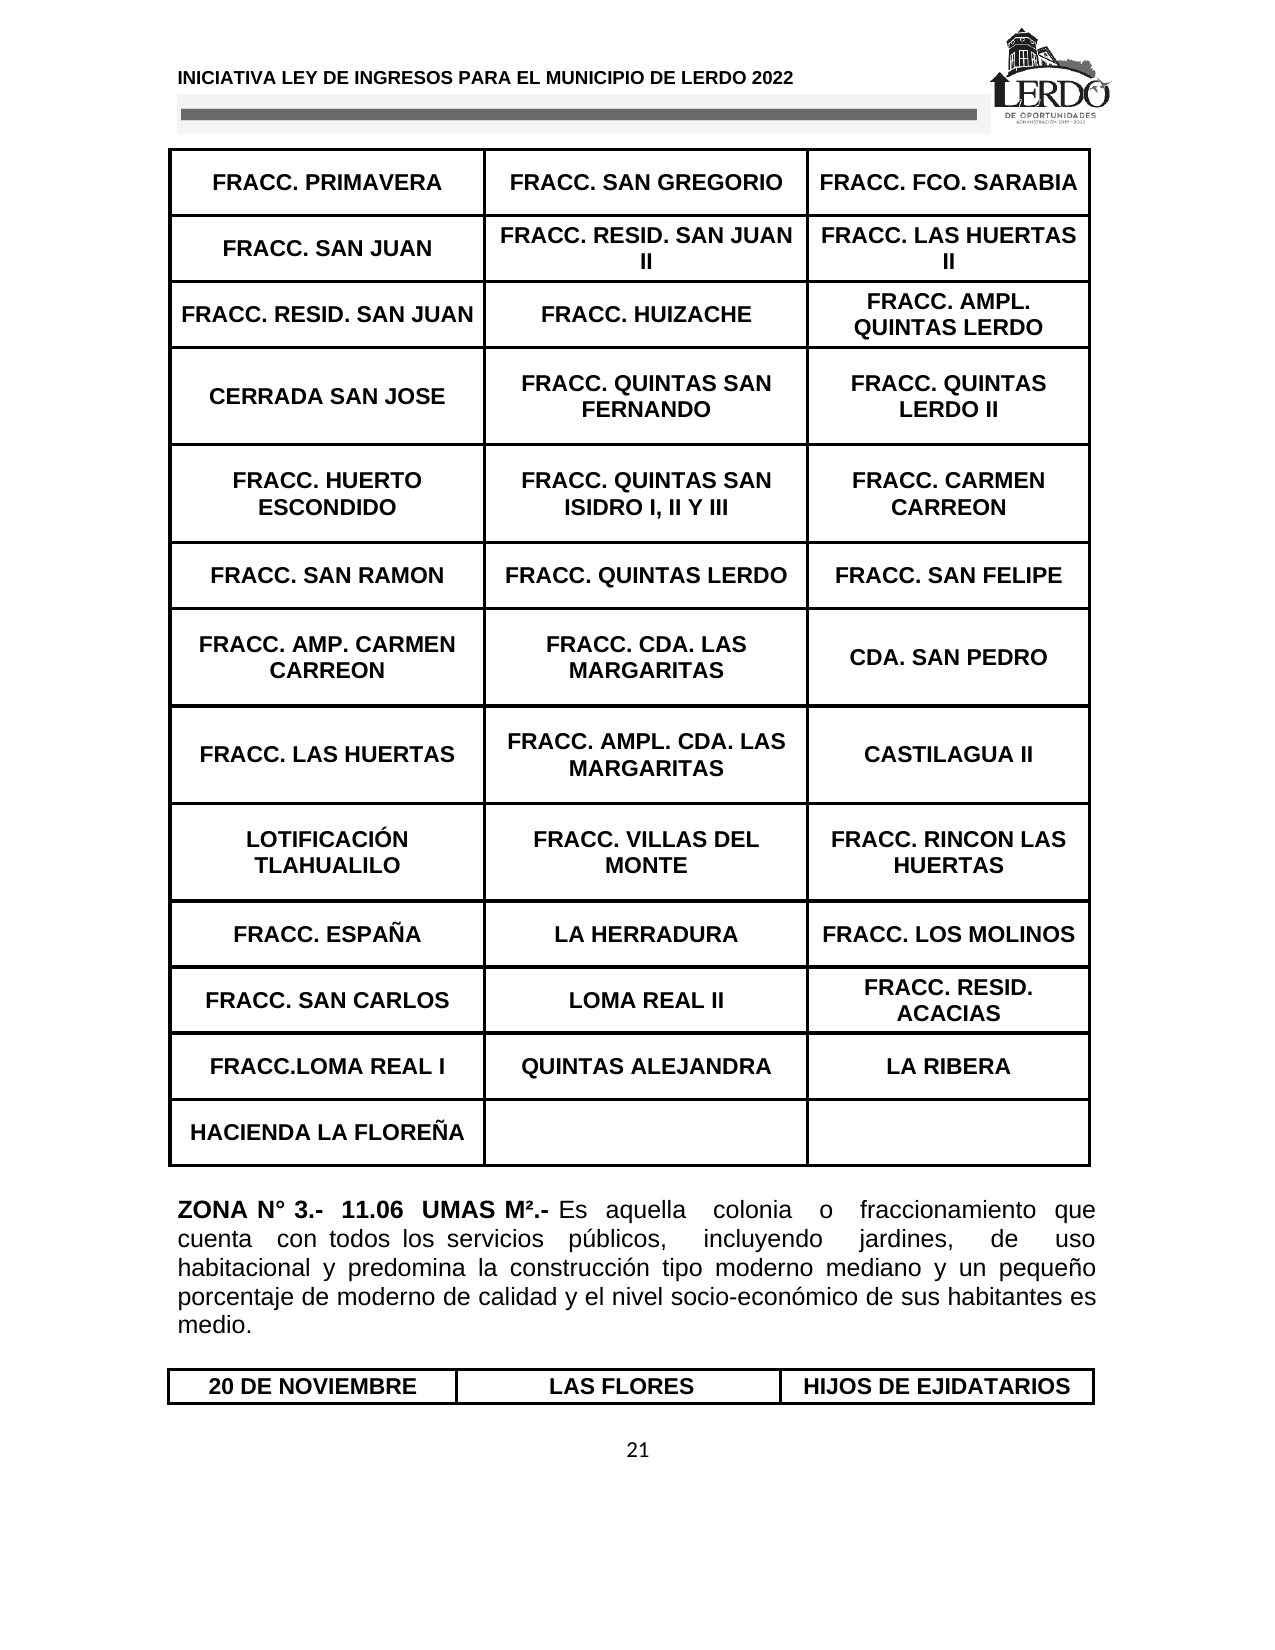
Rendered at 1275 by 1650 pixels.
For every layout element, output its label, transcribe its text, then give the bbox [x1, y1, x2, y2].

table_cell FRACC. ESPAÑA [172, 903, 483, 965]
table_cell FRACC. HUIZACHE [486, 283, 806, 346]
table_cell FRACC. SAN RAMON [172, 544, 483, 607]
table_cell FRACC. LAS HUERTAS [172, 708, 483, 802]
table_cell LOTIFICACIÓN TLAHUALILO [172, 805, 483, 899]
table_cell FRACC. FCO. SARABIA [809, 151, 1088, 214]
table_cell FRACC.LOMA REAL I [172, 1035, 483, 1097]
table_cell [486, 1101, 806, 1163]
table_cell FRACC. QUINTAS SAN ISIDRO I, II Y III [486, 446, 806, 541]
table_cell FRACC. HUERTO ESCONDIDO [172, 446, 483, 541]
table_cell FRACC. PRIMAVERA [172, 151, 483, 214]
table_cell FRACC. SAN JUAN [172, 217, 483, 280]
table_cell FRACC. RESID. SAN JUAN II [486, 217, 806, 280]
table_cell FRACC. VILLAS DEL MONTE [486, 805, 806, 899]
table_cell FRACC. CARMEN CARREON [809, 446, 1088, 541]
table_cell LA HERRADURA [486, 903, 806, 965]
table_cell CERRADA SAN JOSE [172, 349, 483, 443]
table_cell FRACC. CDA. LAS MARGARITAS [486, 610, 806, 704]
table_cell FRACC. LAS HUERTAS II [809, 217, 1088, 280]
table_cell LOMA REAL II [486, 969, 806, 1031]
text ZONA N° 3.- 11.06 UMAS M².- Es aquella colonia o fraccionamiento que cuenta con todos los servicios públicos, incluyendo jardines, de uso habitacional y predomina la construcción tipo moderno mediano y un pequeño porcentaje de moderno de calidad y el nivel socio-económico de sus habitantes es medio. [177, 1195, 1098, 1339]
table_cell FRACC. AMP. CARMEN CARREON [172, 610, 483, 704]
table_header LAS FLORES [458, 1371, 779, 1402]
picture [177, 24, 1122, 134]
table_cell FRACC. QUINTAS SAN FERNANDO [486, 349, 806, 443]
table_header 20 DE NOVIEMBRE [170, 1371, 455, 1402]
table_cell FRACC. SAN CARLOS [172, 969, 483, 1031]
table_cell QUINTAS ALEJANDRA [486, 1035, 806, 1097]
table_cell FRACC. LOS MOLINOS [809, 903, 1088, 965]
table_cell FRACC. RESID. ACACIAS [809, 969, 1088, 1031]
table_cell FRACC. QUINTAS LERDO II [809, 349, 1088, 443]
table_cell FRACC. SAN FELIPE [809, 544, 1088, 607]
table_cell CASTILAGUA II [809, 708, 1088, 802]
table_cell [809, 1101, 1088, 1163]
table_cell FRACC. AMPL. CDA. LAS MARGARITAS [486, 708, 806, 802]
table_cell FRACC. QUINTAS LERDO [486, 544, 806, 607]
table_cell FRACC. RESID. SAN JUAN [172, 283, 483, 346]
table_cell FRACC. AMPL. QUINTAS LERDO [809, 283, 1088, 346]
table_cell FRACC. SAN GREGORIO [486, 151, 806, 214]
table_cell HACIENDA LA FLOREÑA [172, 1101, 483, 1163]
table_cell CDA. SAN PEDRO [809, 610, 1088, 704]
table_cell LA RIBERA [809, 1035, 1088, 1097]
table_header HIJOS DE EJIDATARIOS [782, 1371, 1092, 1402]
table_cell FRACC. RINCON LAS HUERTAS [809, 805, 1088, 899]
